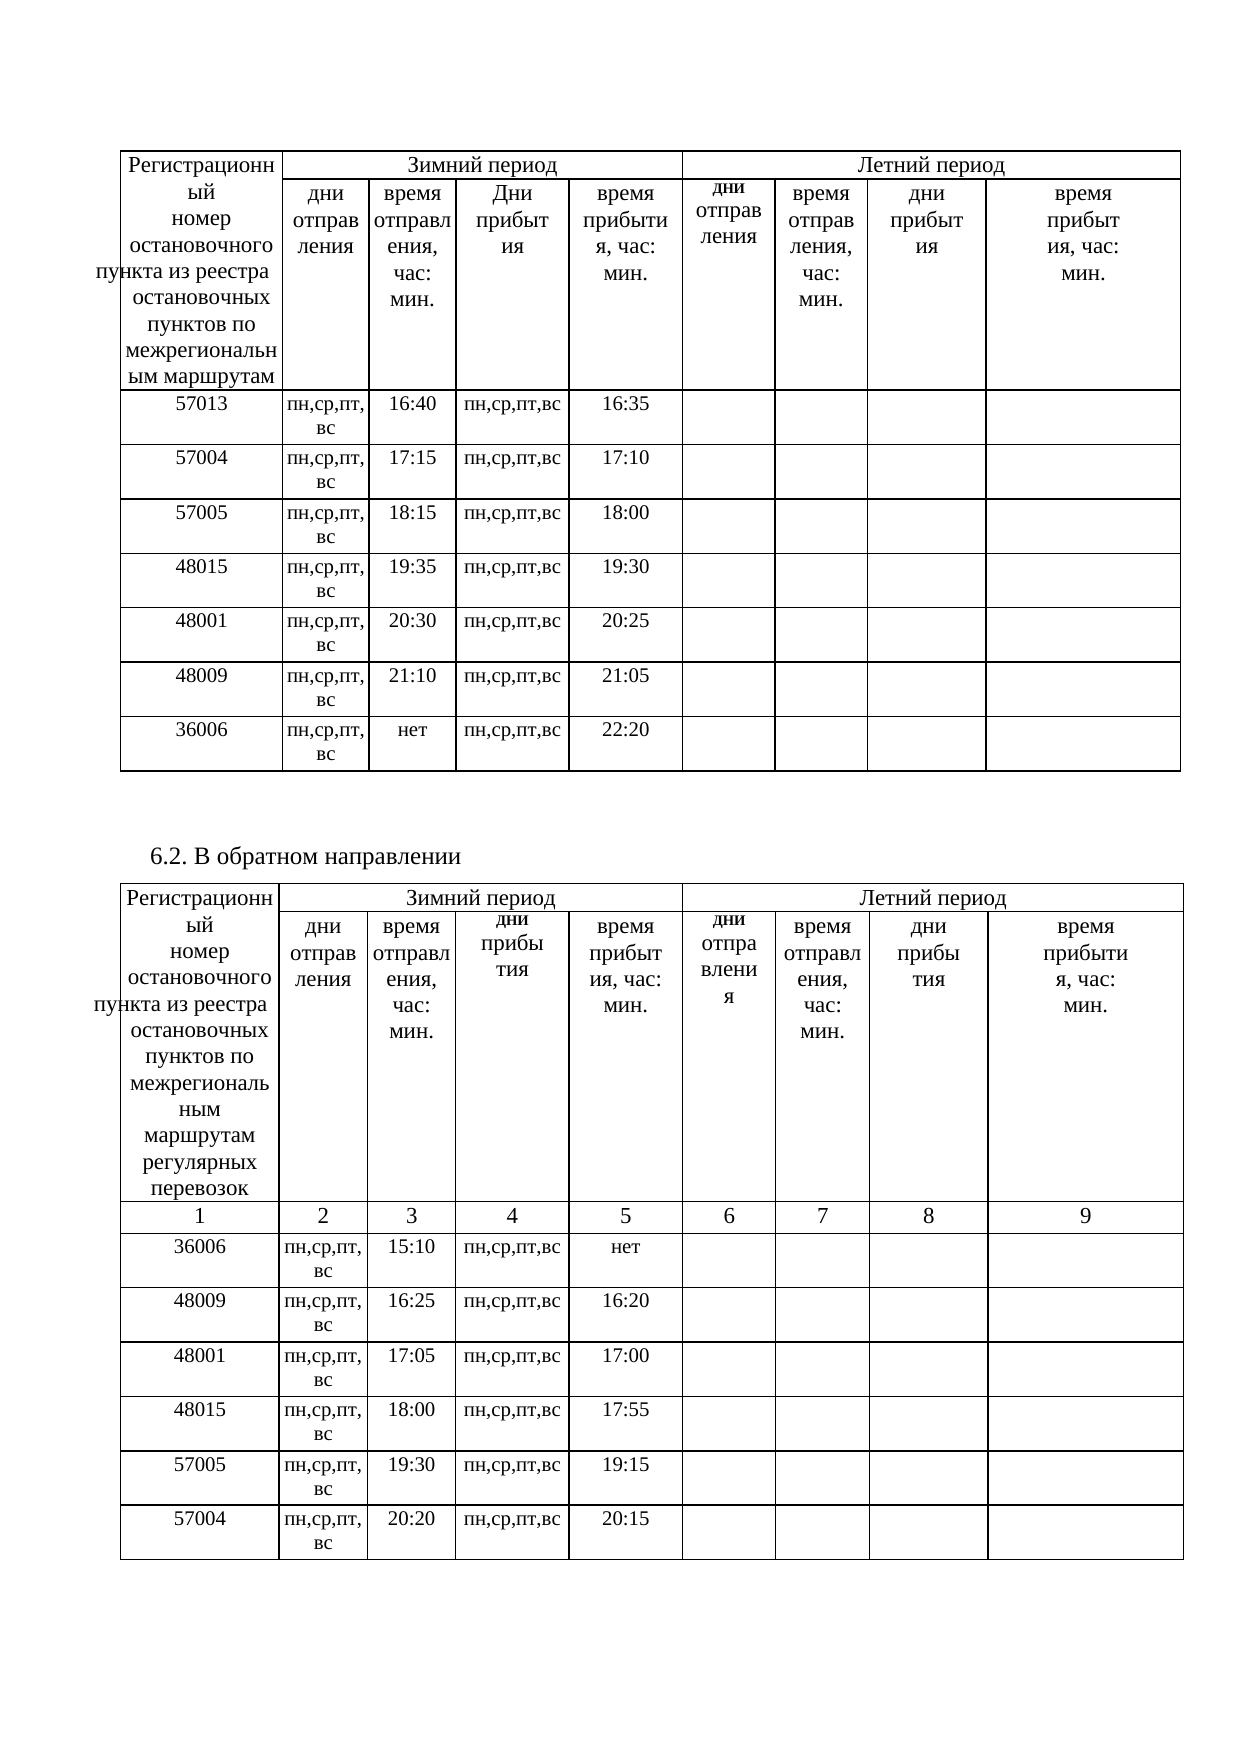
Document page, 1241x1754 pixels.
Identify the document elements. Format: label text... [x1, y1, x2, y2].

table_cell 20:30 [370, 608, 455, 661]
table_cell 19:15 [570, 1452, 682, 1504]
table_cell пн,ср,пт,вс [280, 1234, 367, 1287]
table_cell 16:20 [570, 1288, 682, 1341]
table_cell [870, 1343, 987, 1396]
table_cell пн,ср,пт,вс [457, 554, 568, 607]
table_cell [987, 445, 1180, 498]
table_cell 16:40 [370, 391, 455, 444]
table_cell пн,ср,пт,вс [280, 1397, 367, 1450]
table_cell [683, 445, 774, 498]
table_cell ДНИ отпра влени я [683, 912, 775, 1201]
table_cell [868, 554, 985, 607]
table_cell 19:30 [368, 1452, 455, 1504]
table_header Зимний период [280, 884, 682, 911]
table_cell время отправл ения, час: мин. [368, 912, 455, 1201]
table_cell [776, 500, 867, 552]
table_cell 17:10 [570, 445, 682, 498]
table_cell 20:15 [570, 1506, 682, 1559]
table_cell нет [370, 717, 455, 770]
table_cell [683, 1288, 775, 1341]
table_cell 57005 [121, 500, 282, 552]
table_cell пн,ср,пт,вс [283, 608, 368, 661]
table_header Регистрационный номер остановочного пункта из реестра остановочных пунктов по межрегиональным маршрутам регулярных перевозок [121, 884, 278, 1201]
table_cell пн,ср,пт,вс [283, 391, 368, 444]
table_cell 18:15 [370, 500, 455, 552]
table_cell [683, 717, 774, 770]
table_cell пн,ср,пт,вс [280, 1288, 367, 1341]
table_cell 15:10 [368, 1234, 455, 1287]
table_cell дни прибыт ия [868, 180, 985, 389]
table_cell [989, 1234, 1183, 1287]
table_cell [989, 1397, 1183, 1450]
table_cell 20:25 [570, 608, 682, 661]
table_cell пн,ср,пт,вс [283, 554, 368, 607]
table_cell дни прибы тия [870, 912, 987, 1201]
table_cell [870, 1288, 987, 1341]
table_cell дни отправ ления [280, 912, 367, 1201]
table_cell [683, 1234, 775, 1287]
table_cell [868, 391, 985, 444]
table_cell время отправл ения, час: мин. [370, 180, 455, 389]
table_cell [989, 1343, 1183, 1396]
table_cell 9 [989, 1202, 1183, 1232]
table_cell пн,ср,пт,вс [456, 1234, 568, 1287]
table_cell [776, 663, 867, 716]
table_cell пн,ср,пт,вс [456, 1506, 568, 1559]
table_cell 7 [776, 1202, 869, 1232]
table_cell [683, 1343, 775, 1396]
table_cell [987, 663, 1180, 716]
table_cell [776, 1343, 869, 1396]
table_cell [987, 391, 1180, 444]
table_cell 48015 [121, 1397, 278, 1450]
table_cell пн,ср,пт,вс [457, 717, 568, 770]
table_cell [870, 1397, 987, 1450]
table_cell [683, 391, 774, 444]
text 6.2. В обратном направлении [150, 841, 1090, 870]
table_cell пн,ср,пт,вс [456, 1397, 568, 1450]
table_cell 21:05 [570, 663, 682, 716]
table_cell пн,ср,пт,вс [456, 1288, 568, 1341]
table_cell [868, 608, 985, 661]
table_cell пн,ср,пт,вс [457, 500, 568, 552]
table_header Летний период [683, 152, 1180, 178]
table_cell 5 [570, 1202, 682, 1232]
table_cell [776, 391, 867, 444]
table_cell пн,ср,пт,вс [283, 663, 368, 716]
table_cell [776, 1452, 869, 1504]
table_cell пн,ср,пт,вс [283, 500, 368, 552]
table_cell пн,ср,пт,вс [283, 445, 368, 498]
table_cell 18:00 [570, 500, 682, 552]
table_cell [776, 1234, 869, 1287]
table_cell [683, 663, 774, 716]
table_cell [776, 1506, 869, 1559]
table_cell [870, 1234, 987, 1287]
table_cell [868, 663, 985, 716]
table_cell 57013 [121, 391, 282, 444]
table_cell [683, 1397, 775, 1450]
table_cell [776, 1288, 869, 1341]
table_cell пн,ср,пт,вс [280, 1343, 367, 1396]
table_cell [776, 445, 867, 498]
table_cell время отправ ления, час: мин. [776, 180, 867, 389]
table_cell время отправл ения, час: мин. [776, 912, 869, 1201]
table_cell [683, 1452, 775, 1504]
table_cell пн,ср,пт,вс [280, 1452, 367, 1504]
table_cell 48001 [121, 1343, 278, 1396]
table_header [121, 152, 282, 389]
table_cell 19:35 [370, 554, 455, 607]
table_cell 20:20 [368, 1506, 455, 1559]
table_cell ДНИ отправ ления [683, 180, 774, 389]
table_cell Дни прибыт ия [457, 180, 568, 389]
table_cell [683, 1506, 775, 1559]
table_cell [987, 717, 1180, 770]
table_cell 57005 [121, 1452, 278, 1504]
table_cell 2 [280, 1202, 367, 1232]
table_cell [776, 554, 867, 607]
table_cell 18:00 [368, 1397, 455, 1450]
table_cell 8 [870, 1202, 987, 1232]
table_cell 48009 [121, 1288, 278, 1341]
table_cell 3 [368, 1202, 455, 1232]
table_cell 19:30 [570, 554, 682, 607]
table_cell время прибыт ия, час: мин. [987, 180, 1180, 389]
table_cell 16:25 [368, 1288, 455, 1341]
table_cell 57004 [121, 445, 282, 498]
table_cell пн,ср,пт,вс [457, 663, 568, 716]
table_header Зимний период [283, 152, 682, 178]
table_cell [989, 1452, 1183, 1504]
table_cell 17:15 [370, 445, 455, 498]
table_cell пн,ср,пт,вс [457, 608, 568, 661]
table_cell пн,ср,пт,вс [283, 717, 368, 770]
table_cell 4 [456, 1202, 568, 1232]
table_cell [776, 608, 867, 661]
table_cell 21:10 [370, 663, 455, 716]
table_cell нет [570, 1234, 682, 1287]
table_cell [683, 608, 774, 661]
table_cell [870, 1506, 987, 1559]
table_cell [987, 554, 1180, 607]
table_cell время прибыт ия, час: мин. [570, 912, 682, 1201]
table_cell [989, 1506, 1183, 1559]
table_cell время прибыти я, час: мин. [989, 912, 1183, 1201]
table_cell пн,ср,пт,вс [457, 445, 568, 498]
table_cell [776, 717, 867, 770]
table_cell пн,ср,пт,вс [457, 391, 568, 444]
table_cell 36006 [121, 717, 282, 770]
table_cell [868, 717, 985, 770]
table_cell 17:00 [570, 1343, 682, 1396]
table_cell 1 [121, 1202, 278, 1232]
table_cell [987, 608, 1180, 661]
table_cell время прибыти я, час: мин. [570, 180, 682, 389]
table_cell ДНИ прибы тия [456, 912, 568, 1201]
table_cell пн,ср,пт,вс [280, 1506, 367, 1559]
table_cell 36006 [121, 1234, 278, 1287]
table_cell [987, 500, 1180, 552]
table_cell [989, 1288, 1183, 1341]
table_cell 17:55 [570, 1397, 682, 1450]
table_cell [776, 1397, 869, 1450]
table_cell 6 [683, 1202, 775, 1232]
table_cell [868, 445, 985, 498]
table_cell 48001 [121, 608, 282, 661]
table_cell 17:05 [368, 1343, 455, 1396]
table_cell 48009 [121, 663, 282, 716]
table_cell пн,ср,пт,вс [456, 1452, 568, 1504]
table_cell [683, 500, 774, 552]
table_cell [868, 500, 985, 552]
table_cell 57004 [121, 1506, 278, 1559]
table_cell дни отправ ления [283, 180, 368, 389]
table_cell [870, 1452, 987, 1504]
table_cell 16:35 [570, 391, 682, 444]
table_cell [683, 554, 774, 607]
table_cell 48015 [121, 554, 282, 607]
table_cell пн,ср,пт,вс [456, 1343, 568, 1396]
table_header Летний период [683, 884, 1183, 911]
table_cell 22:20 [570, 717, 682, 770]
